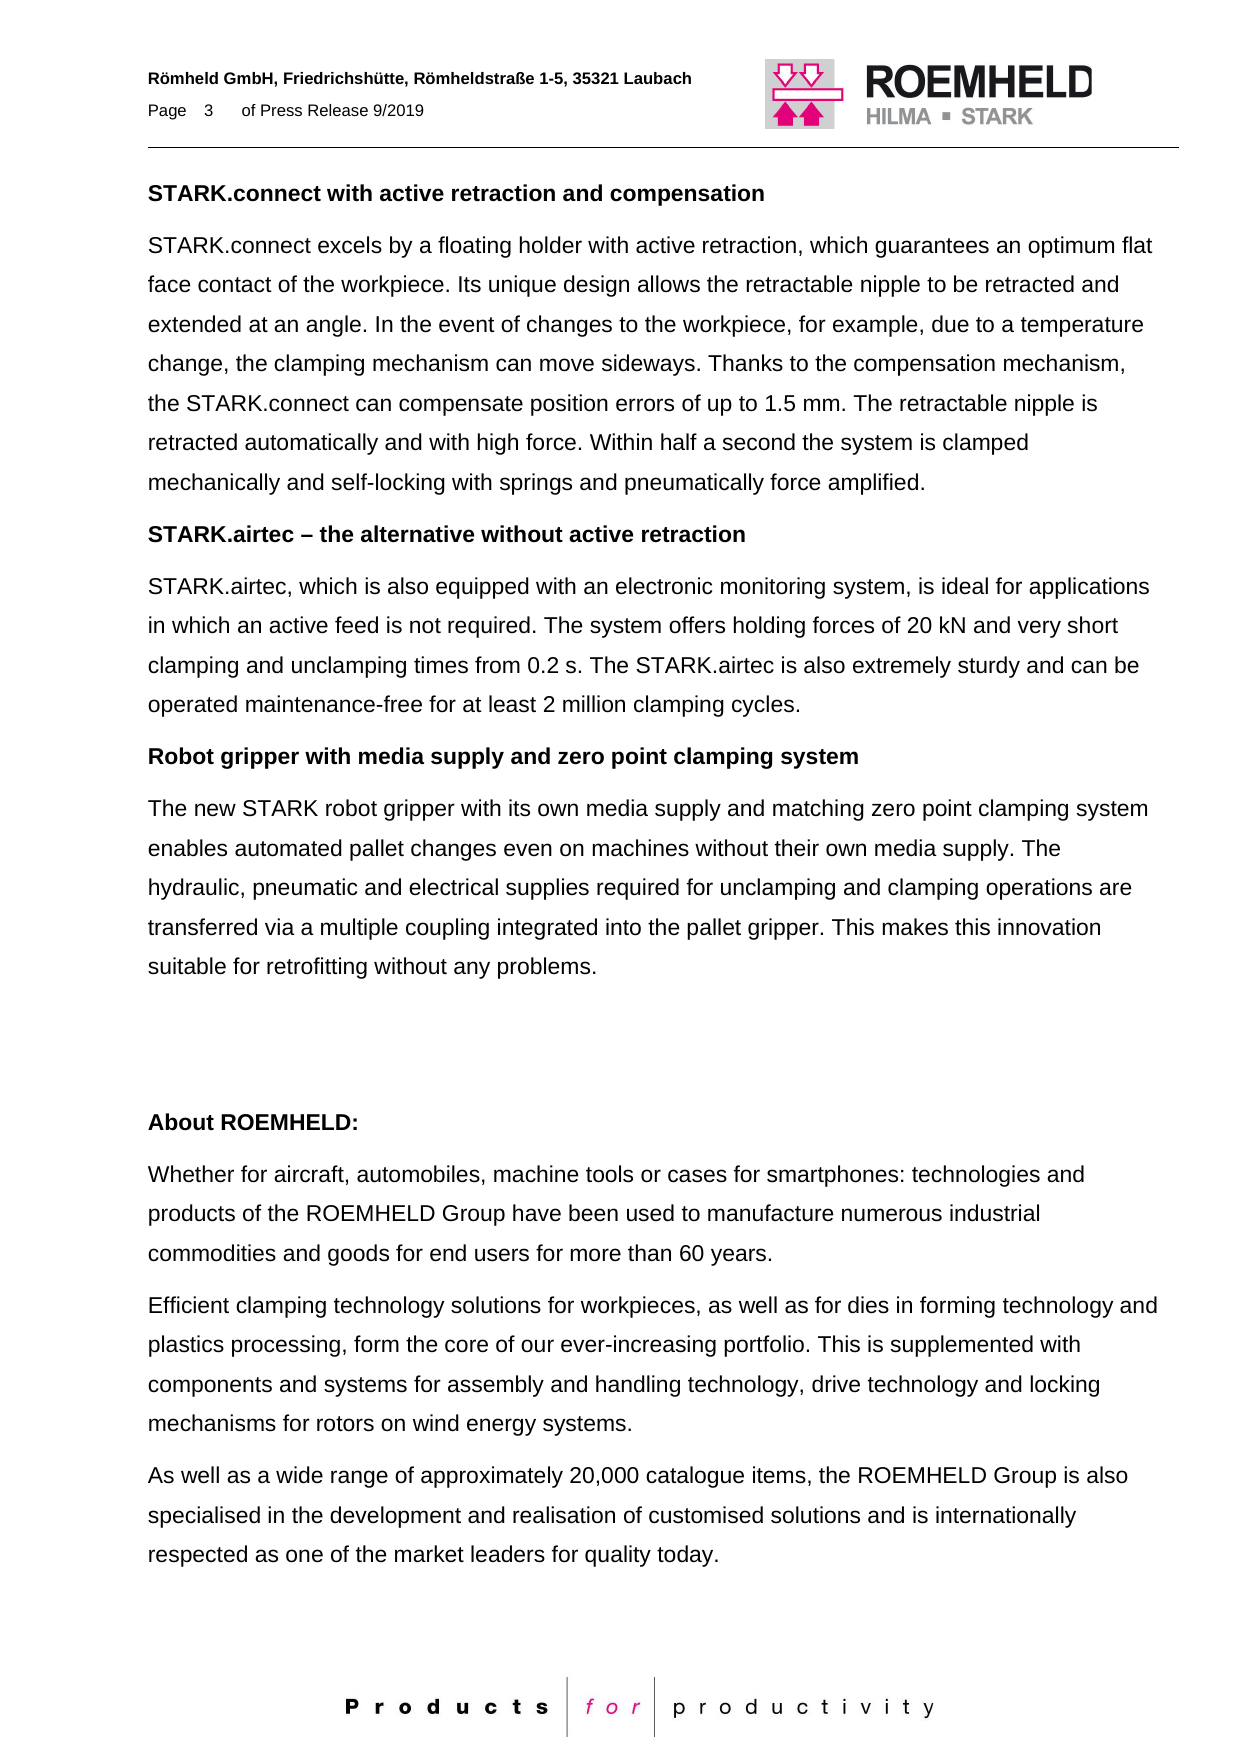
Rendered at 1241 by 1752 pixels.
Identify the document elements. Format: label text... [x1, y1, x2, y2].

text STARK.connect excels by a floating holder with active retraction, which guarantees an optimum flat face contact of the workpiece. Its unique design allows the retractable nipple to be retracted and extended at an angle. In the event of changes to the workpiece, for example, due to a temperature change, the clamping mechanism can move sideways. Thanks to the compensation mechanism, the STARK.connect can compensate position errors of up to 1.5 mm. The retractable nipple is retracted automatically and with high force. Within half a second the system is clamped mechanically and self-locking with springs and pneumatically force amplified. [148, 232, 1162, 495]
text Whether for aircraft, automobiles, machine tools or cases for smartphones: technologies and products of the ROEMHELD Group have been used to manufacture numerous industrial commodities and goods for end users for more than 60 years. [148, 1161, 1162, 1266]
text STARK.airtec – the alternative without active retraction [148, 521, 1166, 547]
text Efficient clamping technology solutions for workpieces, as well as for dies in forming technology and plastics processing, form the core of our ever-increasing portfolio. This is supplemented with components and systems for assembly and handling technology, drive technology and locking mechanisms for rotors on wind energy systems. [148, 1292, 1162, 1437]
text STARK.airtec, which is also equipped with an electronic monitoring system, is ideal for applications in which an active feed is not required. The system offers holding forces of 20 kN and very short clamping and unclamping times from 0.2 s. The STARK.airtec is also extremely sturdy and can be operated maintenance-free for at least 2 million clamping cycles. [148, 573, 1162, 717]
text Robot gripper with media supply and zero point clamping system [148, 743, 1162, 769]
picture [299, 1661, 990, 1747]
text STARK.connect with active retraction and compensation [148, 148, 1166, 206]
text As well as a wide range of approximately 20,000 catalogue items, the ROEMHELD Group is also specialised in the development and realisation of customised solutions and is internationally respected as one of the market leaders for quality today. [148, 1462, 1162, 1568]
picture [763, 59, 1092, 128]
text About ROEMHELD: [148, 1109, 1162, 1135]
text The new STARK robot gripper with its own media supply and matching zero point clamping system enables automated pallet changes even on machines without their own media supply. The hydraulic, pneumatic and electrical supplies required for unclamping and clamping operations are transferred via a multiple coupling integrated into the pallet gripper. This makes this innovation suitable for retrofitting without any problems. [148, 795, 1162, 979]
